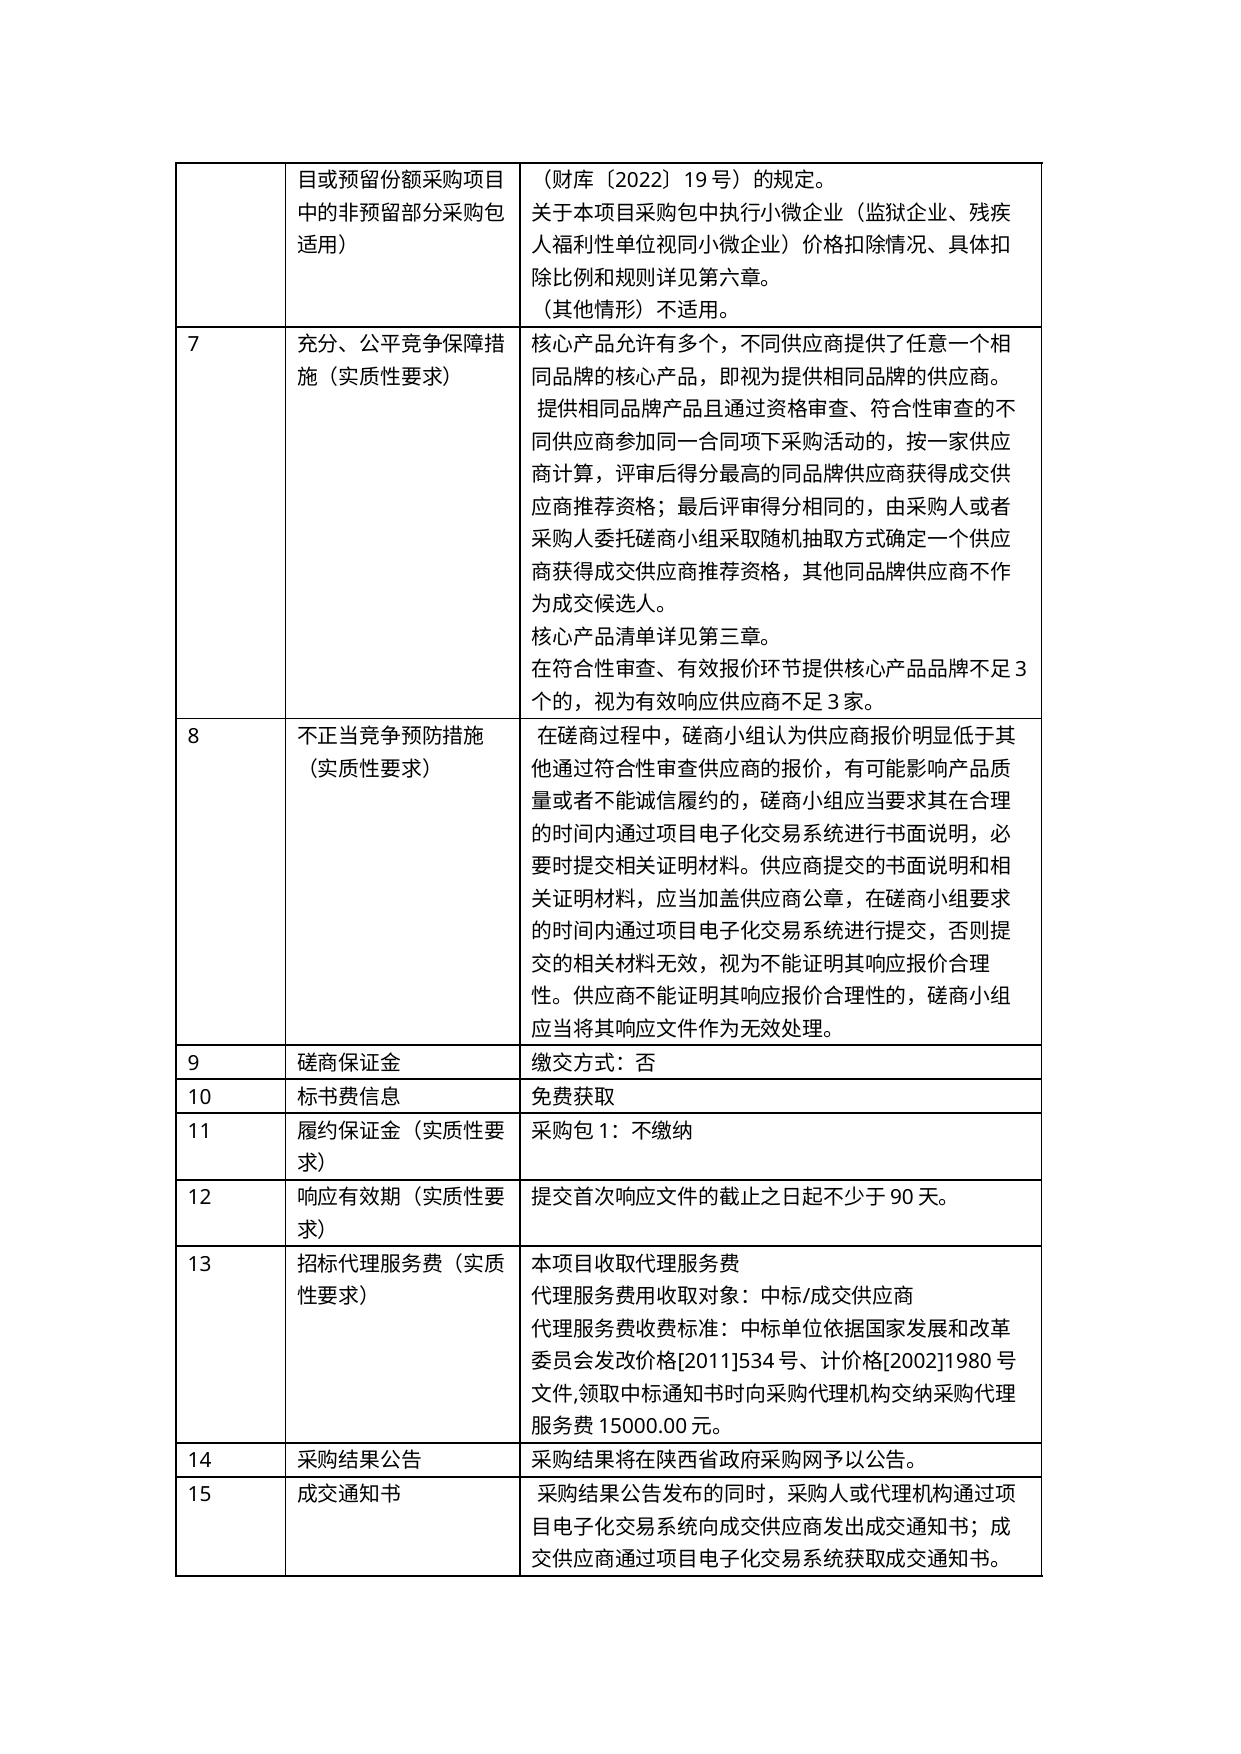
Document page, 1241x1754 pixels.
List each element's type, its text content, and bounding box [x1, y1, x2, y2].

table_cell 履约保证金（实质性要求） [286, 1114, 519, 1179]
table_cell 响应有效期（实质性要求） [286, 1181, 519, 1245]
table_cell 8 [177, 719, 285, 1044]
table_cell 核心产品允许有多个，不同供应商提供了任意一个相同品牌的核心产品，即视为提供相同品牌的供应商。 提供相同品牌产品且通过资格审查、符合性审查的不同供应商参加同一合同项下采购活动的，按一家供应商计算，评审后得分最高的同品牌供应商获得成交供应商推荐资格；最后评审得分相同的，由采购人或者采购人委托磋商小组采取随机抽取方式确定一个供应商获得成交供应商推荐资格，其他同品牌供应商不作为成交候选人。 核心产品清单详见第三章。 在符合性审查、有效报价环节提供核心产品品牌不足3个的，视为有效响应供应商不足3家。 [521, 328, 1041, 718]
table_cell 磋商保证金 [286, 1046, 519, 1078]
table_cell 12 [177, 1181, 285, 1245]
table_cell 标书费信息 [286, 1080, 519, 1112]
table_cell 14 [177, 1444, 285, 1476]
table_cell 缴交方式：否 [521, 1046, 1041, 1078]
table_cell 不正当竞争预防措施（实质性要求） [286, 719, 519, 1044]
table_cell 提交首次响应文件的截止之日起不少于90天。 [521, 1181, 1041, 1245]
table_cell 采购结果公告 [286, 1444, 519, 1476]
table_cell 7 [177, 328, 285, 718]
table_cell 6 [177, 164, 285, 326]
table_cell 本项目收取代理服务费 代理服务费用收取对象：中标/成交供应商 代理服务费收费标准：中标单位依据国家发展和改革委员会发改价格[2011]534号、计价格[2002]1980号文件,领取中标通知书时向采购代理机构交纳采购代理服务费15000.00元。 [521, 1247, 1041, 1442]
table_cell 采购包1：不缴纳 [521, 1114, 1041, 1179]
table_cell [521, 164, 1041, 326]
table_cell 11 [177, 1114, 285, 1179]
table_cell 采购结果公告发布的同时，采购人或代理机构通过项目电子化交易系统向成交供应商发出成交通知书；成交供应商通过项目电子化交易系统获取成交通知书。 [521, 1478, 1041, 1575]
table_cell 成交通知书 [286, 1478, 519, 1575]
table_cell 采购结果将在陕西省政府采购网予以公告。 [521, 1444, 1041, 1476]
table_cell 招标代理服务费（实质性要求） [286, 1247, 519, 1442]
table_cell 15 [177, 1478, 285, 1575]
table_cell 在磋商过程中，磋商小组认为供应商报价明显低于其他通过符合性审查供应商的报价，有可能影响产品质量或者不能诚信履约的，磋商小组应当要求其在合理的时间内通过项目电子化交易系统进行书面说明，必要时提交相关证明材料。供应商提交的书面说明和相关证明材料，应当加盖供应商公章，在磋商小组要求的时间内通过项目电子化交易系统进行提交，否则提交的相关材料无效，视为不能证明其响应报价合理性。供应商不能证明其响应报价合理性的，磋商小组应当将其响应文件作为无效处理。 [521, 719, 1041, 1044]
table_cell 13 [177, 1247, 285, 1442]
table_cell 10 [177, 1080, 285, 1112]
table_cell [286, 164, 519, 326]
table_cell 充分、公平竞争保障措施（实质性要求） [286, 328, 519, 718]
table_cell 9 [177, 1046, 285, 1078]
table_cell 免费获取 [521, 1080, 1041, 1112]
